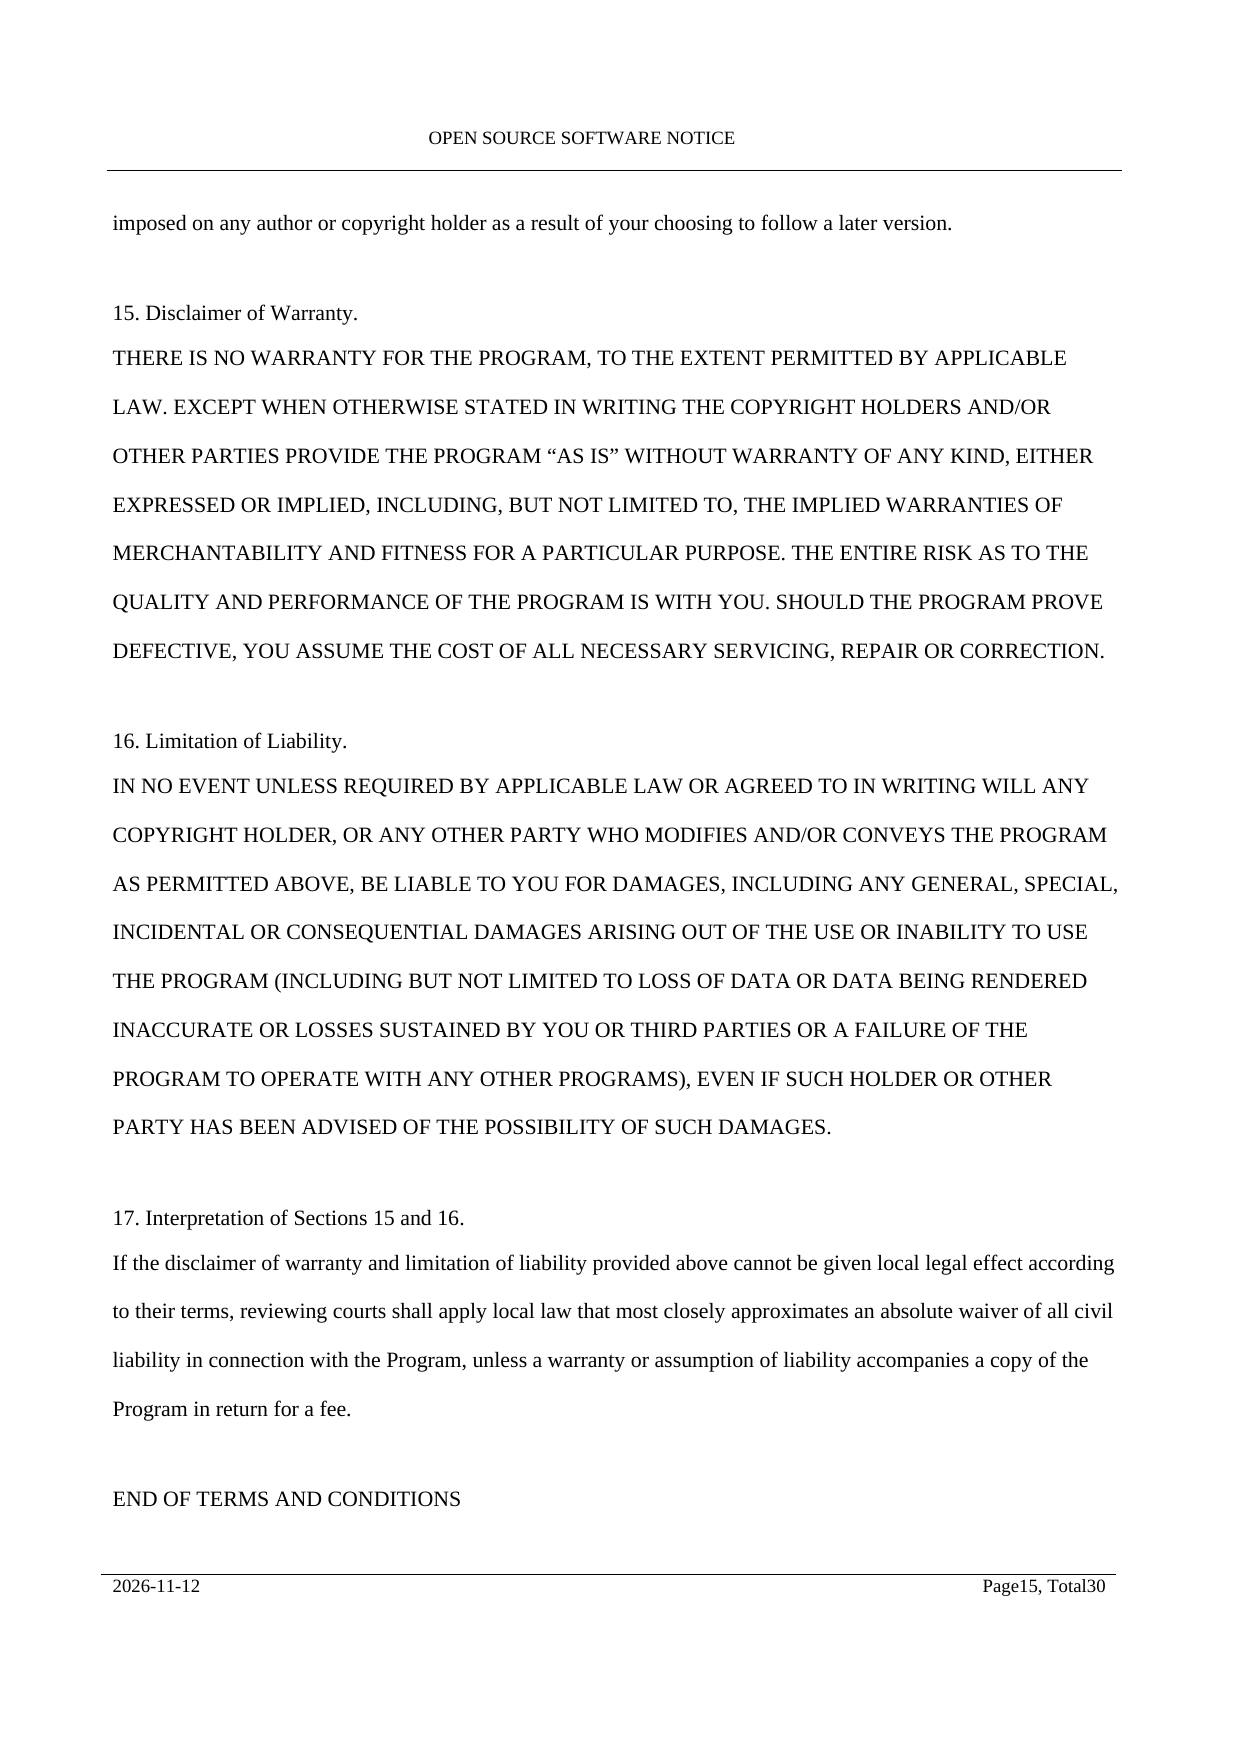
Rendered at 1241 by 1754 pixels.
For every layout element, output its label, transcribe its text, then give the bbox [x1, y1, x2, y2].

text 17. Interpretation of Sections 15 and 16. [112, 1201, 1128, 1233]
text 15. Disclaimer of Warranty. [112, 297, 1128, 329]
text END OF TERMS AND CONDITIONS [112, 1482, 1128, 1515]
text THERE IS NO WARRANTY FOR THE PROGRAM, TO THE EXTENT PERMITTED BY APPLICABLE LAW. EXCEPT WHEN OTHERWISE STATED IN WRITING THE COPYRIGHT HOLDERS AND/OR OTHER PARTIES PROVIDE THE PROGRAM “AS IS” WITHOUT WARRANTY OF ANY KIND, EITHER EXPRESSED OR IMPLIED, INCLUDING, BUT NOT LIMITED TO, THE IMPLIED WARRANTIES OF MERCHANTABILITY AND FITNESS FOR A PARTICULAR PURPOSE. THE ENTIRE RISK AS TO THE QUALITY AND PERFORMANCE OF THE PROGRAM IS WITH YOU. SHOULD THE PROGRAM PROVE DEFECTIVE, YOU ASSUME THE COST OF ALL NECESSARY SERVICING, REPAIR OR CORRECTION. [112, 342, 1128, 667]
text 16. Limitation of Liability. [112, 724, 1128, 757]
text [112, 206, 1128, 239]
text If the disclaimer of warranty and limitation of liability provided above cannot be given local legal effect according to their terms, reviewing courts shall apply local law that most closely approximates an absolute waiver of all civil liability in connection with the Program, unless a warranty or assumption of liability accompanies a copy of the Program in return for a fee. [112, 1246, 1128, 1425]
text IN NO EVENT UNLESS REQUIRED BY APPLICABLE LAW OR AGREED TO IN WRITING WILL ANY COPYRIGHT HOLDER, OR ANY OTHER PARTY WHO MODIFIES AND/OR CONVEYS THE PROGRAM AS PERMITTED ABOVE, BE LIABLE TO YOU FOR DAMAGES, INCLUDING ANY GENERAL, SPECIAL, INCIDENTAL OR CONSEQUENTIAL DAMAGES ARISING OUT OF THE USE OR INABILITY TO USE THE PROGRAM (INCLUDING BUT NOT LIMITED TO LOSS OF DATA OR DATA BEING RENDERED INACCURATE OR LOSSES SUSTAINED BY YOU OR THIRD PARTIES OR A FAILURE OF THE PROGRAM TO OPERATE WITH ANY OTHER PROGRAMS), EVEN IF SUCH HOLDER OR OTHER PARTY HAS BEEN ADVISED OF THE POSSIBILITY OF SUCH DAMAGES. [112, 769, 1128, 1143]
